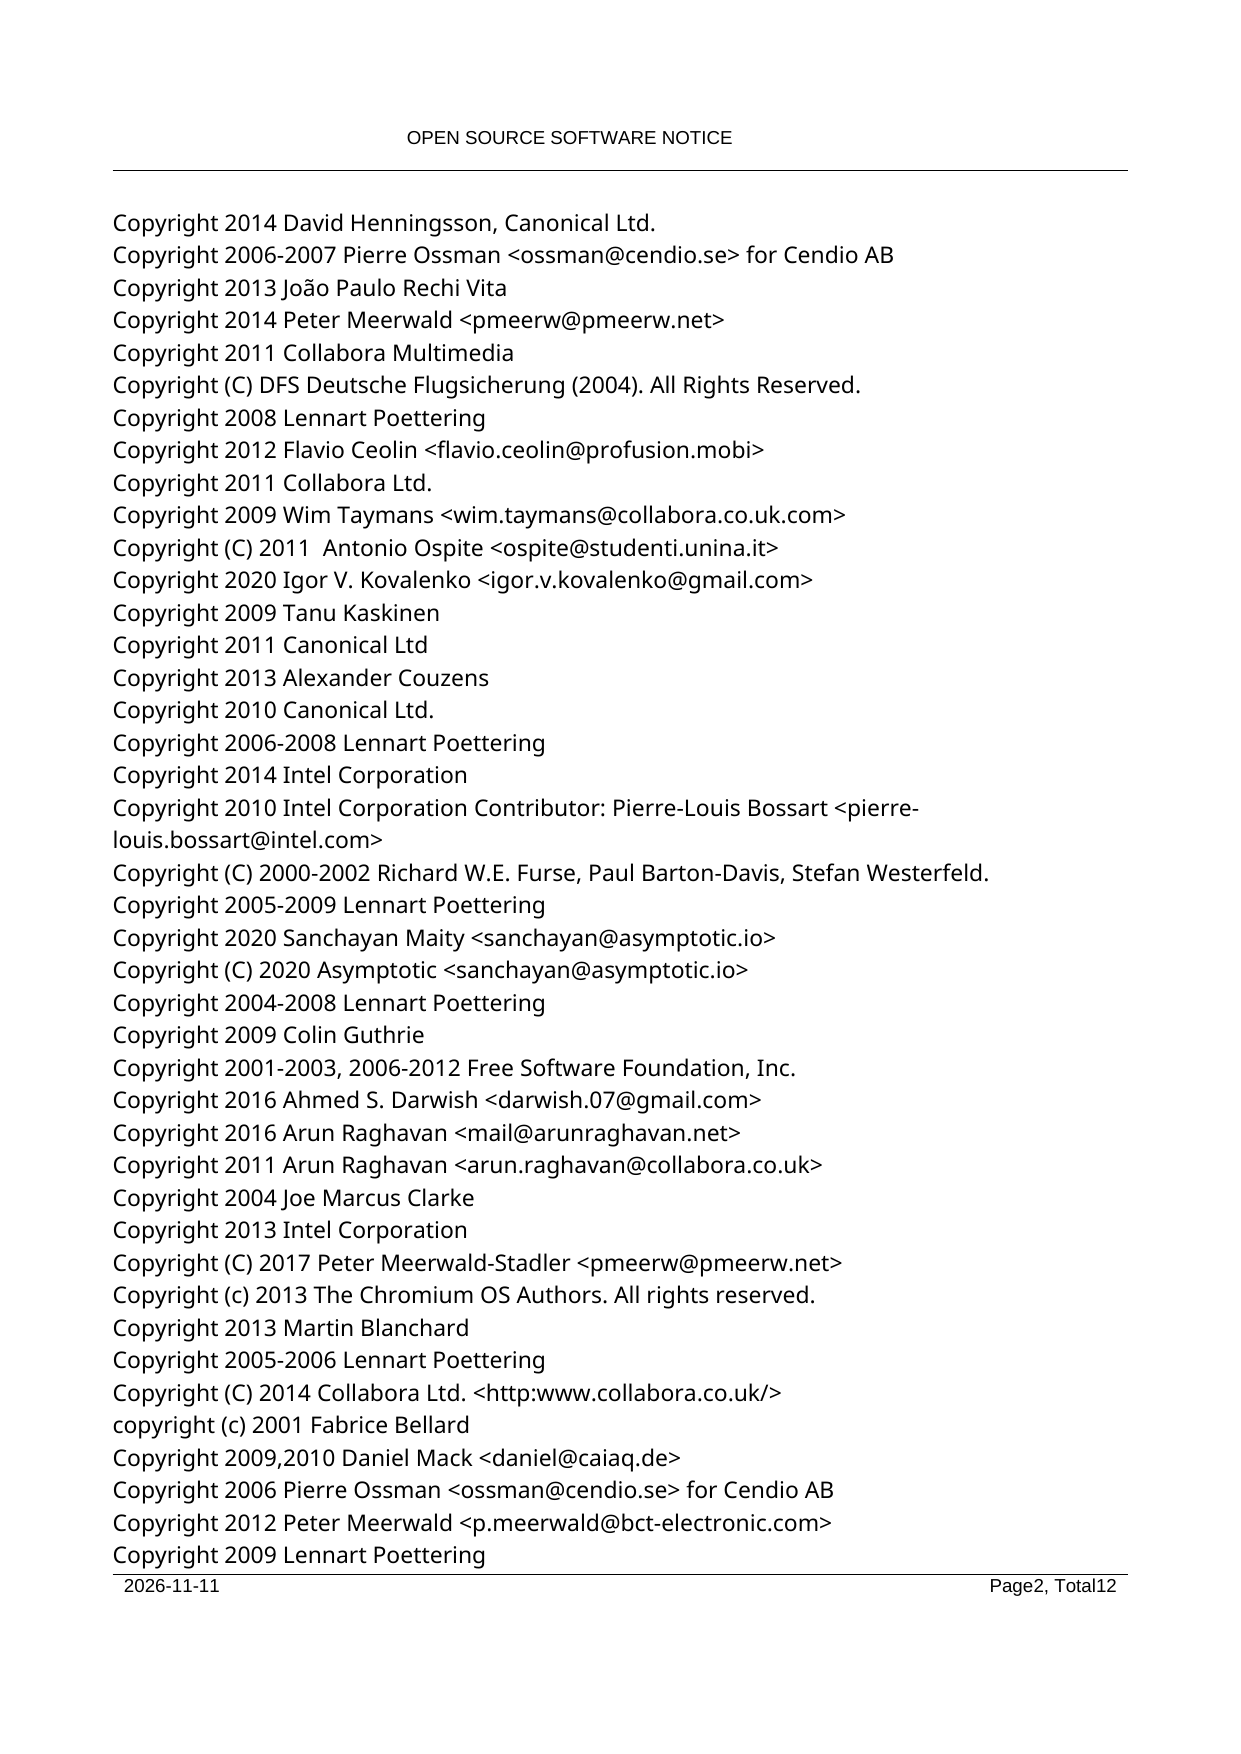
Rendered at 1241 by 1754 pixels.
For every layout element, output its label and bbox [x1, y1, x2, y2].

text [112, 206, 1128, 1571]
